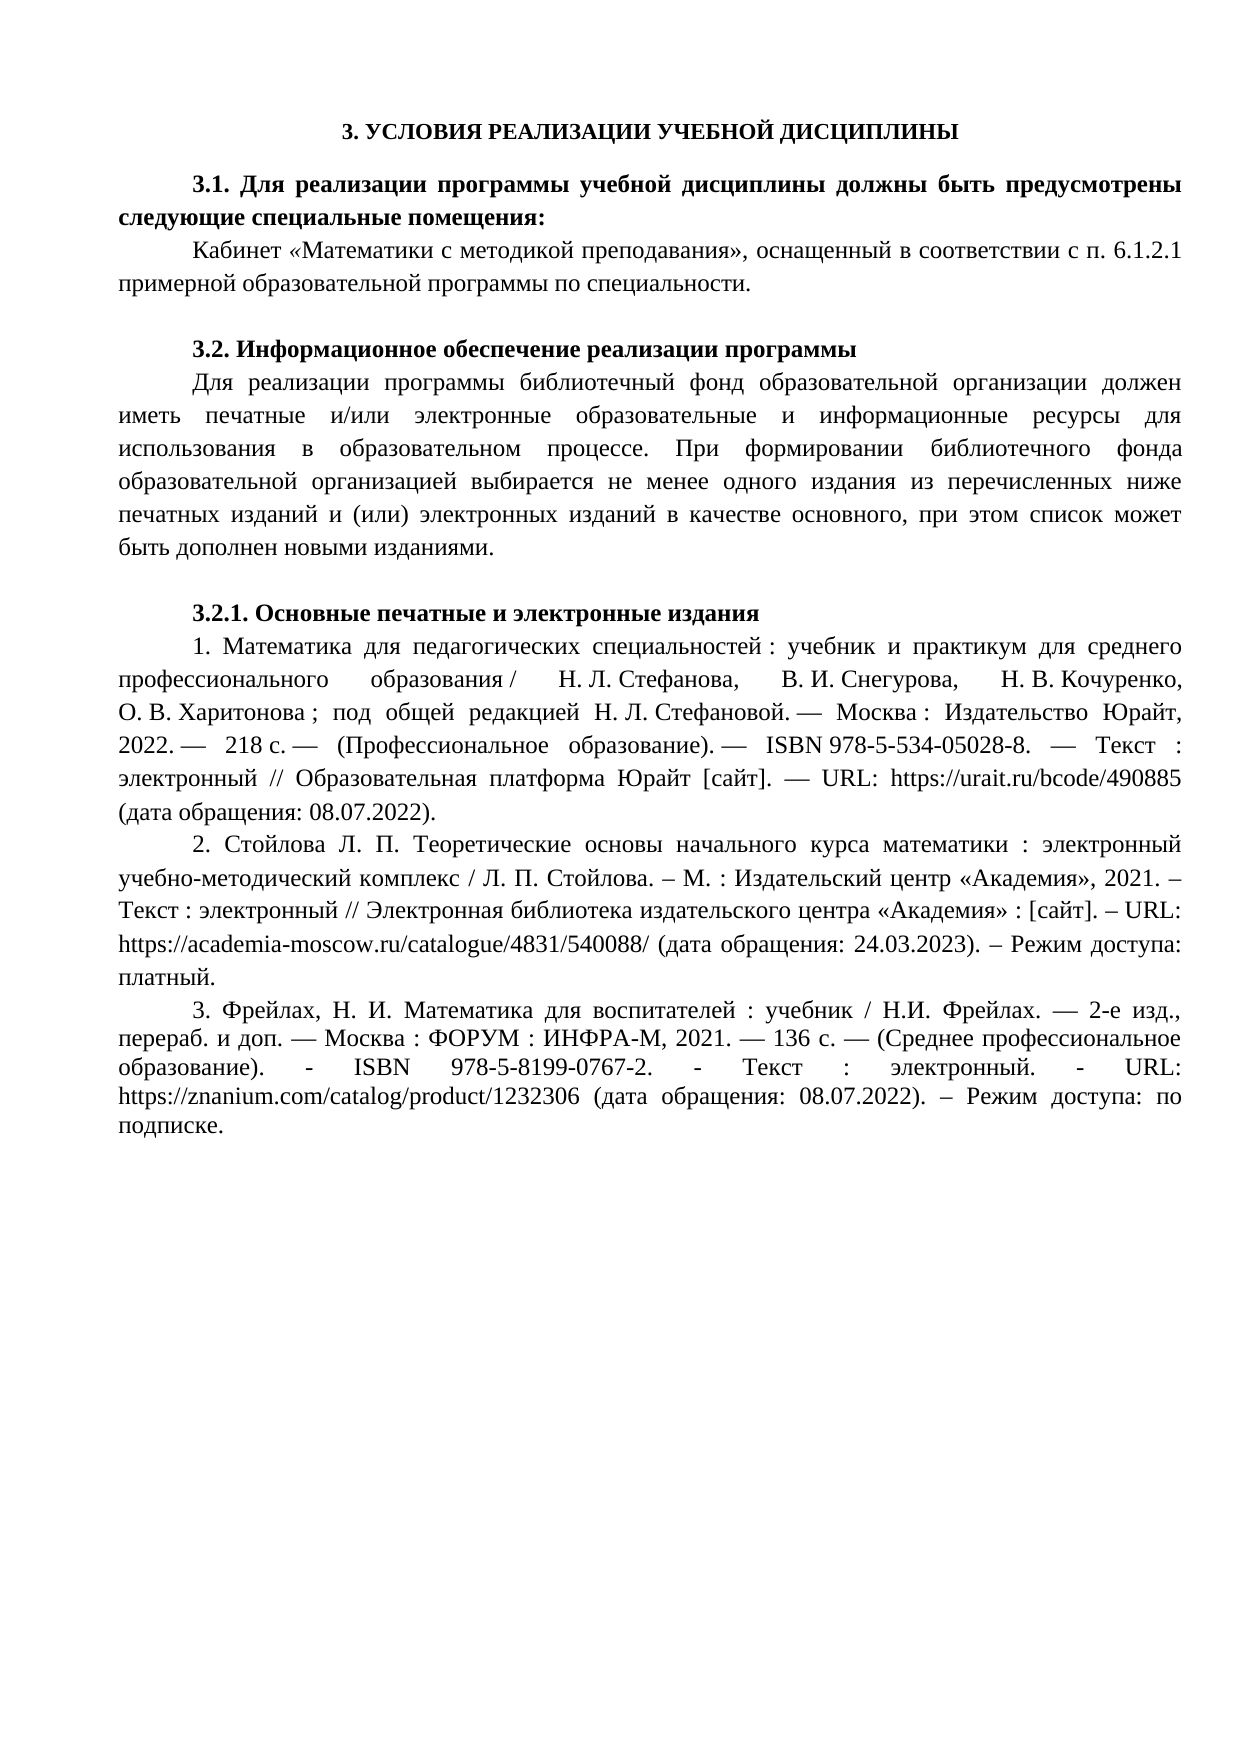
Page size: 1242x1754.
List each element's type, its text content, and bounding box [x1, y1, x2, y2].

text 1. Математика для педагогических специальностей : учебник и практикум для среднего профессионального образования / Н. Л. Стефанова, В. И. Снегурова, Н. В. Кочуренко, О. В. Харитонова ; под общей редакцией Н. Л. Стефановой. — Москва : Издательство Юрайт, 2022. — 218 с. — (Профессиональное образование). — ISBN 978-5-534-05028-8. — Текст : электронный // Образовательная платформа Юрайт [сайт]. — URL: https://urait.ru/bcode/490885 (дата обращения: 08.07.2022). [118, 792, 1183, 825]
text 1. Математика для педагогических специальностей : учебник и практикум для среднего профессионального образования / Н. Л. Стефанова, В. И. Снегурова, Н. В. Кочуренко, О. В. Харитонова ; под общей редакцией Н. Л. Стефановой. — Москва : Издательство Юрайт, 2022. — 218 с. — (Профессиональное образование). — ISBN 978-5-534-05028-8. — Текст : электронный // Образовательная платформа Юрайт [сайт]. — URL: https://urait.ru/bcode/490885 (дата обращения: 08.07.2022). [118, 631, 1183, 764]
text 3.1. Для реализации программы учебной дисциплины должны быть предусмотрены следующие специальные помещения: [118, 169, 1183, 231]
text 3.2. Информационное обеспечение реализации программы [118, 334, 1183, 363]
text 3.2.1. Основные печатные и электронные издания [118, 598, 1183, 627]
text Кабинет «Математики с методикой преподавания», оснащенный в соответствии с п. 6.1.2.1 примерной образовательной программы по специальности. [118, 235, 1183, 297]
text 3. УСЛОВИЯ РЕАЛИЗАЦИИ УЧЕБНОЙ ДИСЦИПЛИНЫ [118, 118, 1183, 144]
text 2. Стойлова Л. П. Теоретические основы начального курса математики : электронный учебно-методический комплекс / Л. П. Стойлова. – М. : Издательский центр «Академия», 2021. – Текст : электронный // Электронная библиотека издательского центра «Академия» : [сайт]. – URL: https://academia-moscow.ru/catalogue/4831/540088/ (дата обращения: 24.03.2023). – Режим доступа: платный. [118, 829, 1183, 990]
text Для реализации программы библиотечный фонд образовательной организации должен иметь печатные и/или электронные образовательные и информационные ресурсы для использования в образовательном процессе. При формировании библиотечного фонда образовательной организацией выбирается не менее одного издания из перечисленных ниже печатных изданий и (или) электронных изданий в качестве основного, при этом список может быть дополнен новыми изданиями. [118, 367, 1183, 561]
text 3. Фрейлах, Н. И. Математика для воспитателей : учебник / Н.И. Фрейлах. — 2-е изд., перераб. и доп. — Москва : ФОРУМ : ИНФРА-М, 2021. — 136 с. — (Среднее профессиональное образование). - ISBN 978-5-8199-0767-2. - Текст : электронный. - URL: https://znanium.com/catalog/product/1232306 (дата обращения: 08.07.2022). – Режим доступа: по подписке. [118, 995, 1183, 1138]
